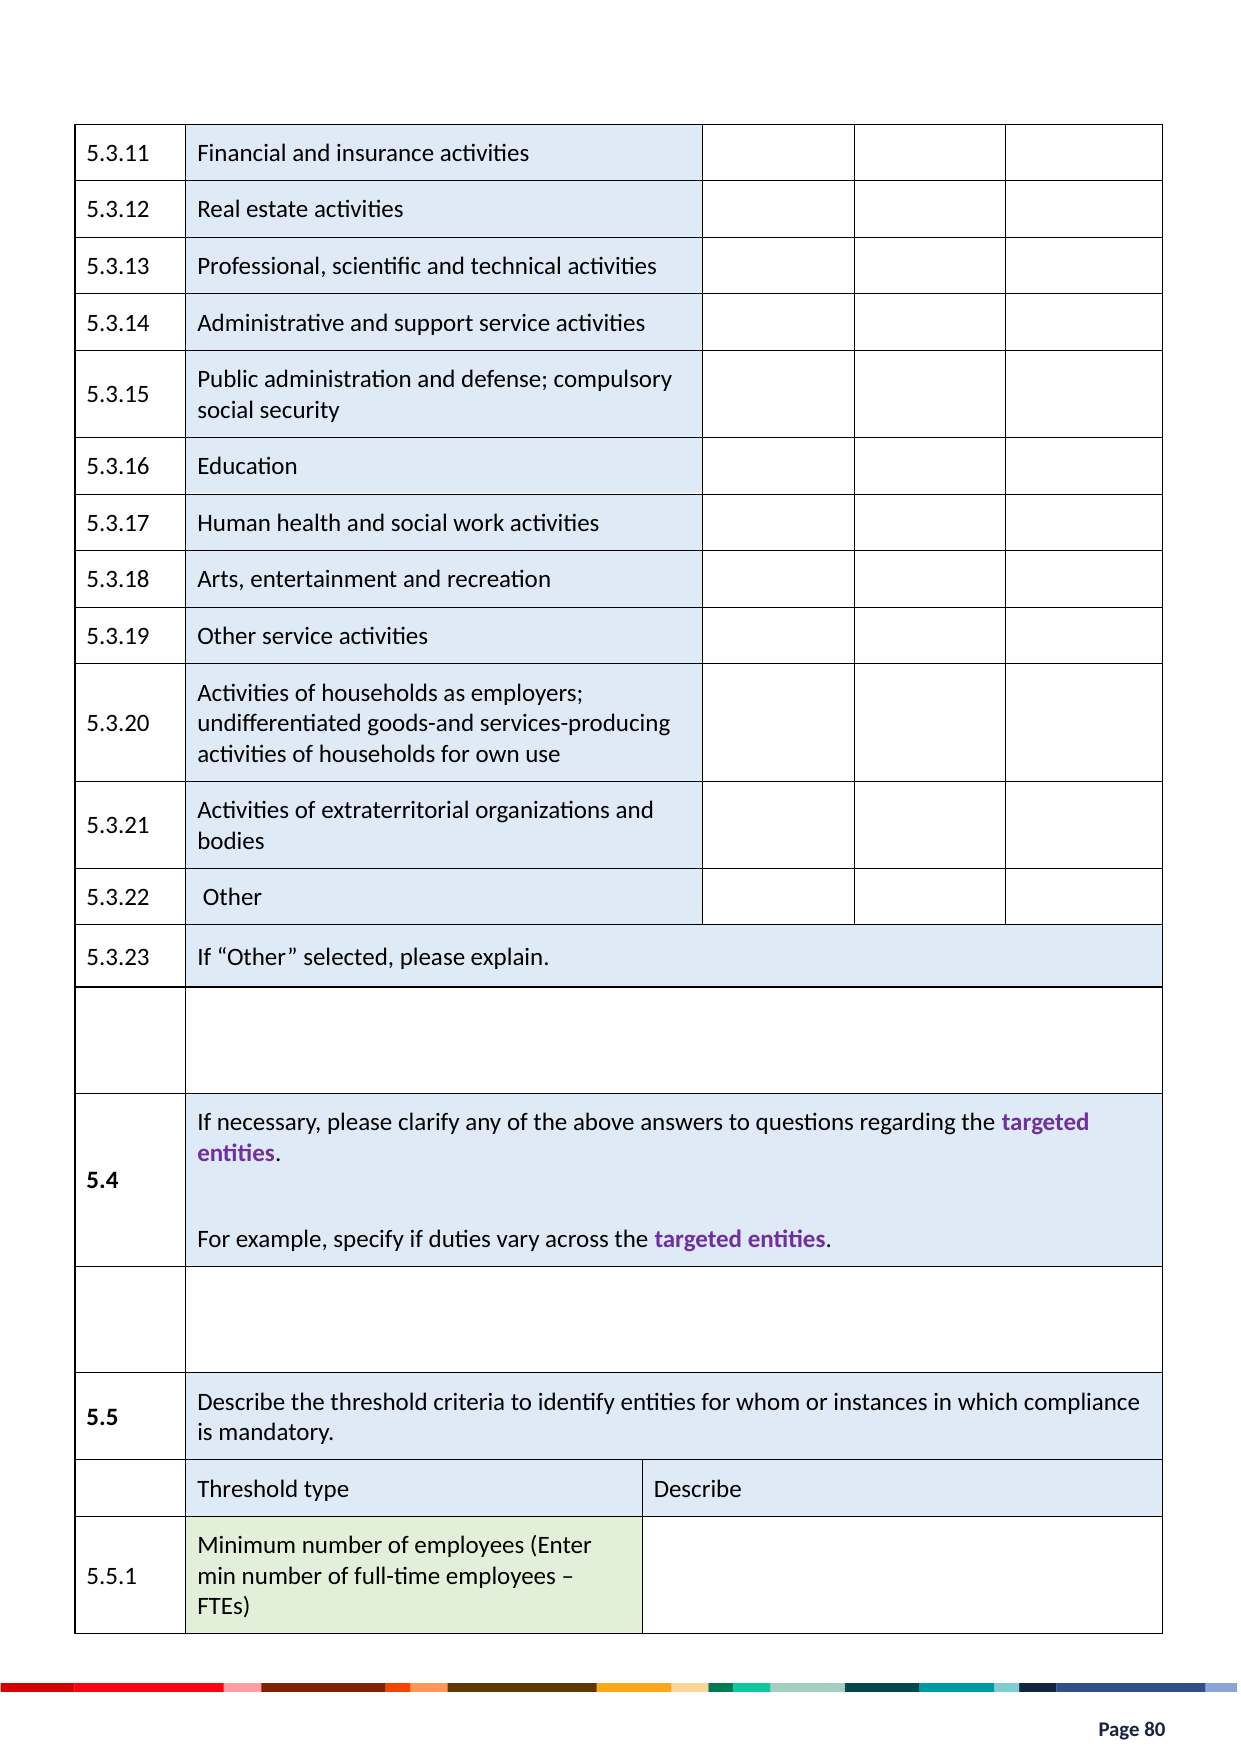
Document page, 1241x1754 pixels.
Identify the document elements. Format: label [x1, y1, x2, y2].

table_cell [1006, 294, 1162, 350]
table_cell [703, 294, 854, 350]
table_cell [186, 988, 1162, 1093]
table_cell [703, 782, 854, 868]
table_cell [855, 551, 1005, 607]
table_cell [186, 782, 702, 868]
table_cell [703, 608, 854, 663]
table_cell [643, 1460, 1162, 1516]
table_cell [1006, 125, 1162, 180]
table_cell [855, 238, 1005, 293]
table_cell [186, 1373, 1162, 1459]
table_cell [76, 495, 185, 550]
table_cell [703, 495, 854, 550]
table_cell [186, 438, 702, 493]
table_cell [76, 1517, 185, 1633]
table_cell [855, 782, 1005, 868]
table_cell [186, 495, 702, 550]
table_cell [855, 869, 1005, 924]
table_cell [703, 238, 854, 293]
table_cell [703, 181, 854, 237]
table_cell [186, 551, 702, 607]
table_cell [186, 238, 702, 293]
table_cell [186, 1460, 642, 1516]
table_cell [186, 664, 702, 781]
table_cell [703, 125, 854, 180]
picture [0, 1683, 1236, 1692]
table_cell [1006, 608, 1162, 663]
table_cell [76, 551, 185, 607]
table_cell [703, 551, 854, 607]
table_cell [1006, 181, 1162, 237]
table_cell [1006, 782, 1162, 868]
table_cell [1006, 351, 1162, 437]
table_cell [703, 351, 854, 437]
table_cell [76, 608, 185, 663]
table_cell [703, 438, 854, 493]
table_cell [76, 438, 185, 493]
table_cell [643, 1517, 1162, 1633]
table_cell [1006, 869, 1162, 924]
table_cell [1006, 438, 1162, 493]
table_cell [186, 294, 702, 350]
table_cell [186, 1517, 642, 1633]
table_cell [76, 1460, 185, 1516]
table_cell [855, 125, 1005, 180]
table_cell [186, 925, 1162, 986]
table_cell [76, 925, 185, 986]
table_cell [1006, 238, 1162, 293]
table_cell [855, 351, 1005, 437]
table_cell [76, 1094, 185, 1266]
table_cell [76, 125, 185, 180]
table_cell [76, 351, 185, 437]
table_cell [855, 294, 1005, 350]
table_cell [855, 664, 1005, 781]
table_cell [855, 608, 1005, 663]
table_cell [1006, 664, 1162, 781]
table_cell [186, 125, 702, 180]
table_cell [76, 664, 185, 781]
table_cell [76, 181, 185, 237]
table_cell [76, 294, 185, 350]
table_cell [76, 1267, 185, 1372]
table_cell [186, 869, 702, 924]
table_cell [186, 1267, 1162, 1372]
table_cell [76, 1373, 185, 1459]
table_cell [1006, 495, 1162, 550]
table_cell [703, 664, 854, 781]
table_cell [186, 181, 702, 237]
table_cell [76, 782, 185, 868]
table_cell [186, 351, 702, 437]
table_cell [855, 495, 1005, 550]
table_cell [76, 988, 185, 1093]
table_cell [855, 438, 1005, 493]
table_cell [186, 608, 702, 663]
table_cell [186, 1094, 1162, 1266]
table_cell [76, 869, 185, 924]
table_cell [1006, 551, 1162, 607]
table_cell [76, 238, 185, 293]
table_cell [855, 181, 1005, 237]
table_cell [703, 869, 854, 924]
